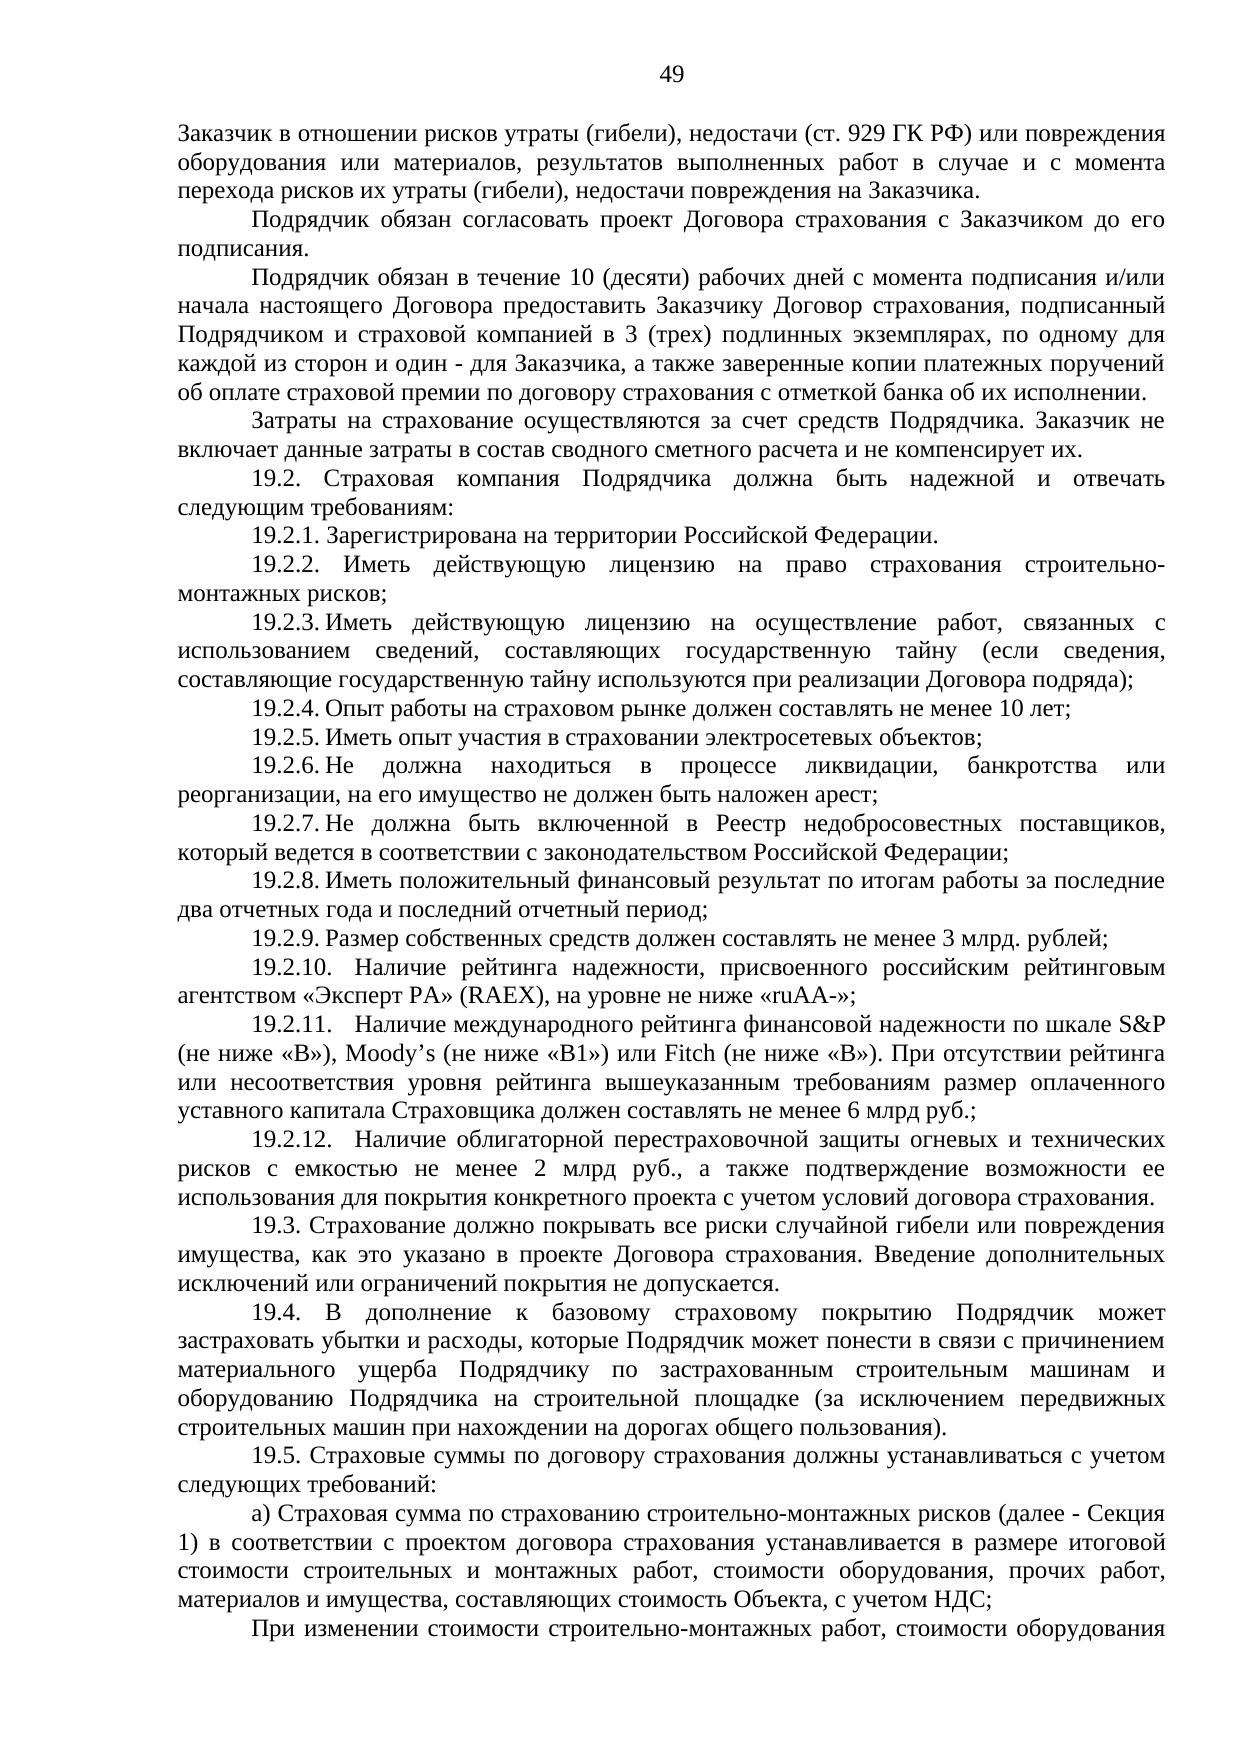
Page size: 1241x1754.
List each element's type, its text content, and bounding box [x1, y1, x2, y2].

text 19.2.11. Наличие международного рейтинга финансовой надежности по шкале S&P (не ниже «В»), Moody’s (не ниже «В1») или Fitch (не ниже «В»). При отсутствии рейтинга или несоответствия уровня рейтинга вышеуказанным требованиям размер оплаченного уставного капитала Страховщика должен составлять не менее 6 млрд руб.; [177, 1009, 1166, 1124]
text 19.2.5. Иметь опыт участия в страховании электросетевых объектов; [177, 722, 1166, 751]
text 19.2.6. Не должна находиться в процессе ликвидации, банкротства или реорганизации, на его имущество не должен быть наложен арест; [177, 751, 1166, 808]
text 19.2.1. Зарегистрирована на территории Российской Федерации. [177, 521, 1166, 549]
text 19.5. Страховые суммы по договору страхования должны устанавливаться с учетом следующих требований: [177, 1441, 1166, 1498]
text 19.2.4. Опыт работы на страховом рынке должен составлять не менее 10 лет; [177, 693, 1166, 722]
text Затраты на страхование осуществляются за счет средств Подрядчика. Заказчик не включает данные затраты в состав сводного сметного расчета и не компенсирует их. [177, 406, 1166, 463]
text 19.2.9. Размер собственных средств должен составлять не менее 3 млрд. рублей; [177, 923, 1166, 952]
text 19.2.10. Наличие рейтинга надежности, присвоенного российским рейтинговым агентством «Эксперт РА» (RAEX), на уровне не ниже «ruAA-»; [177, 952, 1166, 1009]
text 19.2.3. Иметь действующую лицензию на осуществление работ, связанных с использованием сведений, составляющих государственную тайну (если сведения, составляющие государственную тайну используются при реализации Договора подряда); [177, 607, 1166, 693]
text 19.3. Страхование должно покрывать все риски случайной гибели или повреждения имущества, как это указано в проекте Договора страхования. Введение дополнительных исключений или ограничений покрытия не допускается. [177, 1211, 1166, 1297]
text Подрядчик обязан согласовать проект Договора страхования с Заказчиком до его подписания. [177, 204, 1166, 262]
text 19.2.8. Иметь положительный финансовый результат по итогам работы за последние два отчетных года и последний отчетный период; [177, 866, 1166, 923]
text а) Страховая сумма по страхованию строительно-монтажных рисков (далее - Секция 1) в соответствии с проектом договора страхования устанавливается в размере итоговой стоимости строительных и монтажных работ, стоимости оборудования, прочих работ, материалов и имущества, составляющих стоимость Объекта, с учетом НДС; [177, 1498, 1166, 1613]
text 19.2.12. Наличие облигаторной перестраховочной защиты огневых и технических рисков с емкостью не менее 2 млрд руб., а также подтверждение возможности ее использования для покрытия конкретного проекта с учетом условий договора страхования. [177, 1124, 1166, 1211]
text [177, 1613, 1166, 1642]
text Подрядчик обязан в течение 10 (десяти) рабочих дней с момента подписания и/или начала настоящего Договора предоставить Заказчику Договор страхования, подписанный Подрядчиком и страховой компанией в 3 (трех) подлинных экземплярах, по одному для каждой из сторон и один - для Заказчика, а также заверенные копии платежных поручений об оплате страховой премии по договору страхования с отметкой банка об их исполнении. [177, 262, 1166, 406]
text 19.2.7. Не должна быть включенной в Реестр недобросовестных поставщиков, который ведется в соответствии с законодательством Российской Федерации; [177, 808, 1166, 866]
text 19.2.2. Иметь действующую лицензию на право страхования строительно-монтажных рисков; [177, 549, 1166, 607]
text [177, 118, 1166, 204]
text 19.4. В дополнение к базовому страховому покрытию Подрядчик может застраховать убытки и расходы, которые Подрядчик может понести в связи с причинением материального ущерба Подрядчику по застрахованным строительным машинам и оборудованию Подрядчика на строительной площадке (за исключением передвижных строительных машин при нахождении на дорогах общего пользования). [177, 1297, 1166, 1441]
text 19.2. Страховая компания Подрядчика должна быть надежной и отвечать следующим требованиям: [177, 463, 1166, 521]
